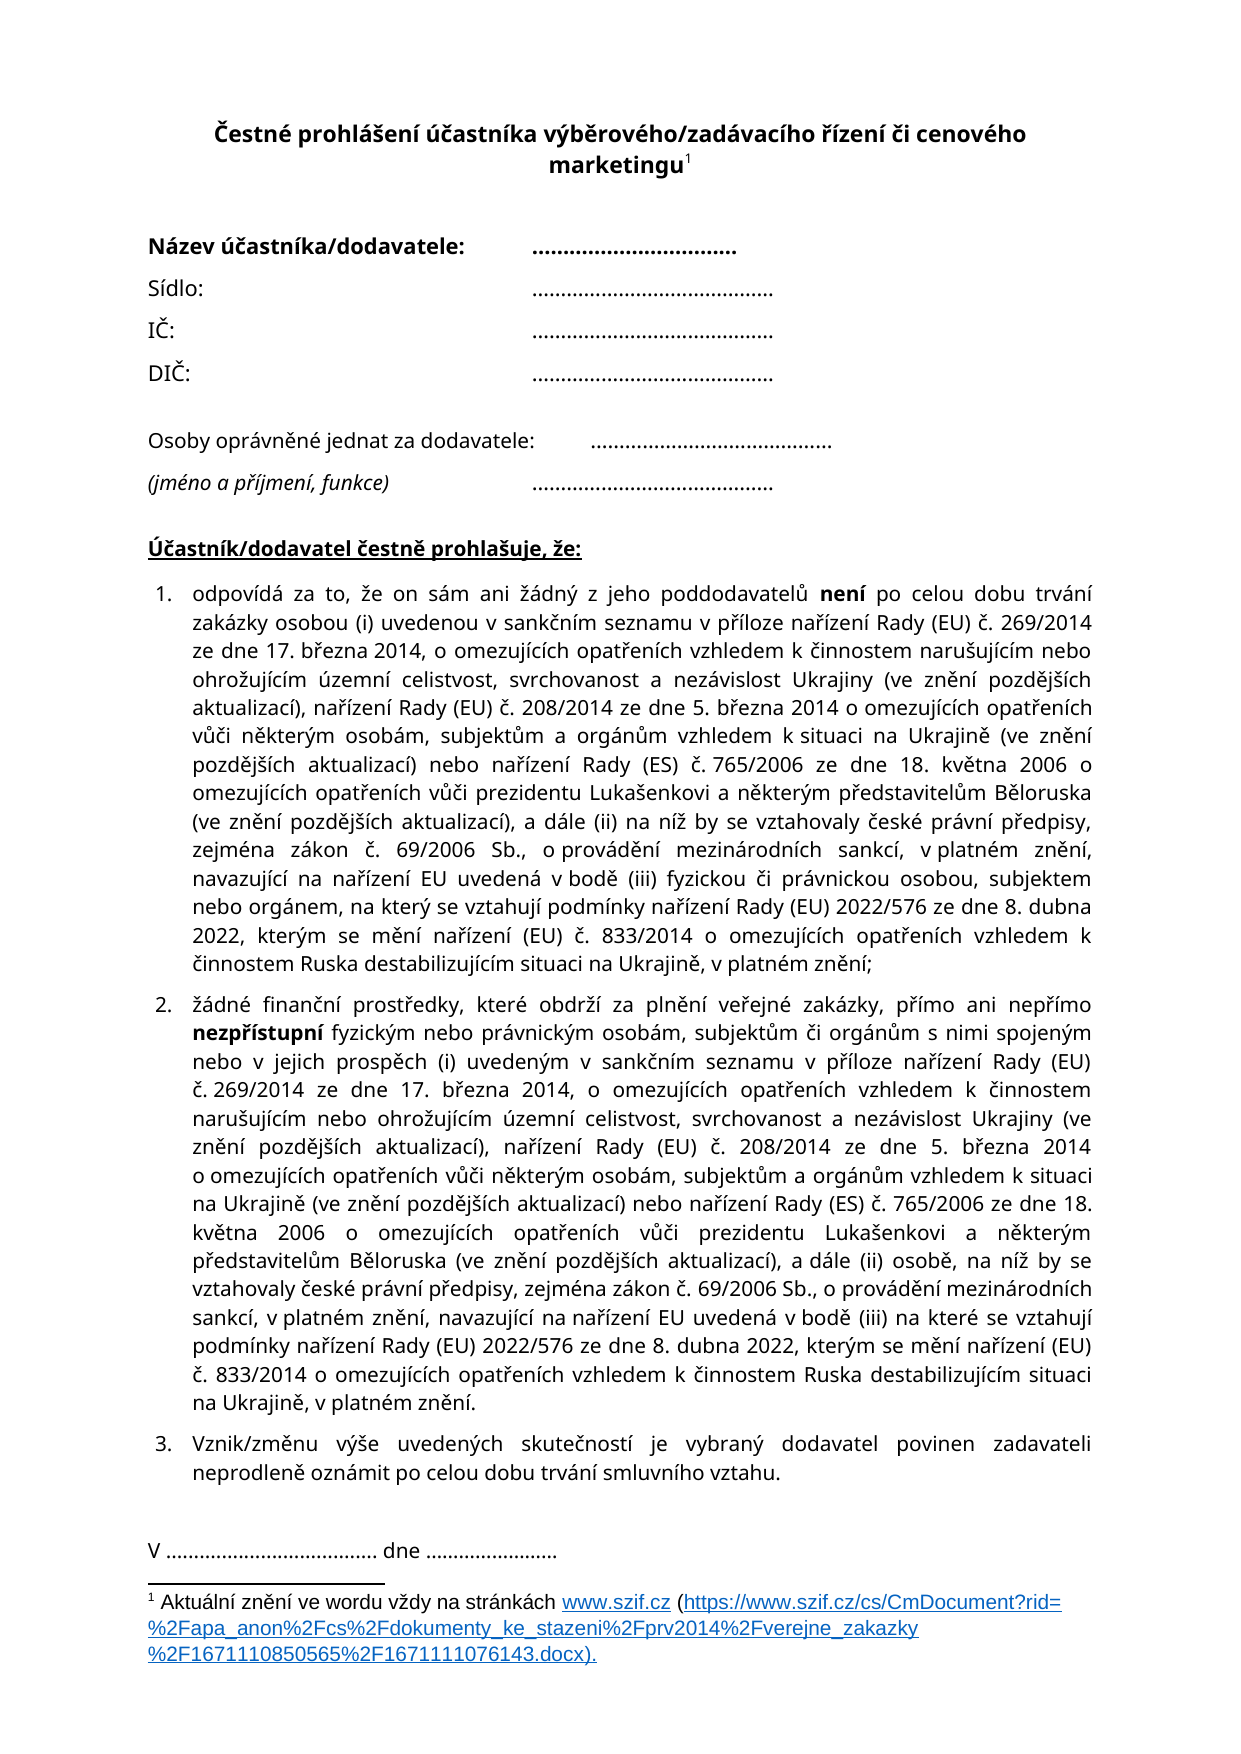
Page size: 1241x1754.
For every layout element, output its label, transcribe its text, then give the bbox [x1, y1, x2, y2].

text DIČ: …………………………………… [148, 357, 1092, 387]
text Účastník/dodavatel čestně prohlašuje, že: [148, 534, 1092, 563]
text Osoby oprávněné jednat za dodavatele: …………………………………… [148, 425, 1092, 454]
list Vznik/změnu výše uvedených skutečností je vybraný dodavatel povinen zadavateli neprodleně oznámit po celou dobu trvání smluvního vztahu. [155, 1429, 1092, 1486]
text Čestné prohlášení účastníka výběrového/zadávacího řízení či cenového marketingu [148, 118, 1092, 181]
text IČ: …………………………………… [148, 315, 1092, 345]
text V ...................................... dne …………………… [148, 1536, 1092, 1564]
list žádné finanční prostředky, které obdrží za plnění veřejné zakázky, přímo ani nepřímo nezpřístupní fyzickým nebo právnickým osobám, subjektům či orgánům s nimi spojeným nebo v jejich prospěch (i) uvedeným v sankčním seznamu v příloze nařízení Rady (EU) č. 269/2014 ze dne 17. března 2014, o omezujících opatřeních vzhledem k činnostem narušujícím nebo ohrožujícím územní celistvost, svrchovanost a nezávislost Ukrajiny (ve znění pozdějších aktualizací), nařízení Rady (EU) č. 208/2014 ze dne 5. března 2014 o omezujících opatřeních vůči některým osobám, subjektům a orgánům vzhledem k situaci na Ukrajině (ve znění pozdějších aktualizací) nebo nařízení Rady (ES) č. 765/2006 ze dne 18. května 2006 o omezujících opatřeních vůči prezidentu Lukašenkovi a některým představitelům Běloruska (ve znění pozdějších aktualizací), a dále (ii) osobě, na níž by se vztahovaly české právní předpisy, zejména zákon č. 69/2006 Sb., o provádění mezinárodních sankcí, v platném znění, navazující na nařízení EU uvedená v bodě (iii) na které se vztahují podmínky nařízení Rady (EU) 2022/576 ze dne 8. dubna 2022, kterým se mění nařízení (EU) č. 833/2014 o omezujících opatřeních vzhledem k činnostem Ruska destabilizujícím situaci na Ukrajině, v platném znění. [155, 990, 1092, 1417]
text Název účastníka/dodavatele: …………………………… [148, 231, 1092, 260]
text (jméno a příjmení, funkce) …………………………………… [148, 467, 1092, 497]
text Sídlo: …………………………………… [148, 273, 1092, 303]
list odpovídá za to, že on sám ani žádný z jeho poddodavatelů není po celou dobu trvání zakázky osobou (i) uvedenou v sankčním seznamu v příloze nařízení Rady (EU) č. 269/2014 ze dne 17. března 2014, o omezujících opatřeních vzhledem k činnostem narušujícím nebo ohrožujícím územní celistvost, svrchovanost a nezávislost Ukrajiny (ve znění pozdějších aktualizací), nařízení Rady (EU) č. 208/2014 ze dne 5. března 2014 o omezujících opatřeních vůči některým osobám, subjektům a orgánům vzhledem k situaci na Ukrajině (ve znění pozdějších aktualizací) nebo nařízení Rady (ES) č. 765/2006 ze dne 18. května 2006 o omezujících opatřeních vůči prezidentu Lukašenkovi a některým představitelům Běloruska (ve znění pozdějších aktualizací), a dále (ii) na níž by se vztahovaly české právní předpisy, zejména zákon č. 69/2006 Sb., o provádění mezinárodních sankcí, v platném znění, navazující na nařízení EU uvedená v bodě (iii) fyzickou či právnickou osobou, subjektem nebo orgánem, na který se vztahují podmínky nařízení Rady (EU) 2022/576 ze dne 8. dubna 2022, kterým se mění nařízení (EU) č. 833/2014 o omezujících opatřeních vzhledem k činnostem Ruska destabilizujícím situaci na Ukrajině, v platném znění; [155, 579, 1092, 978]
